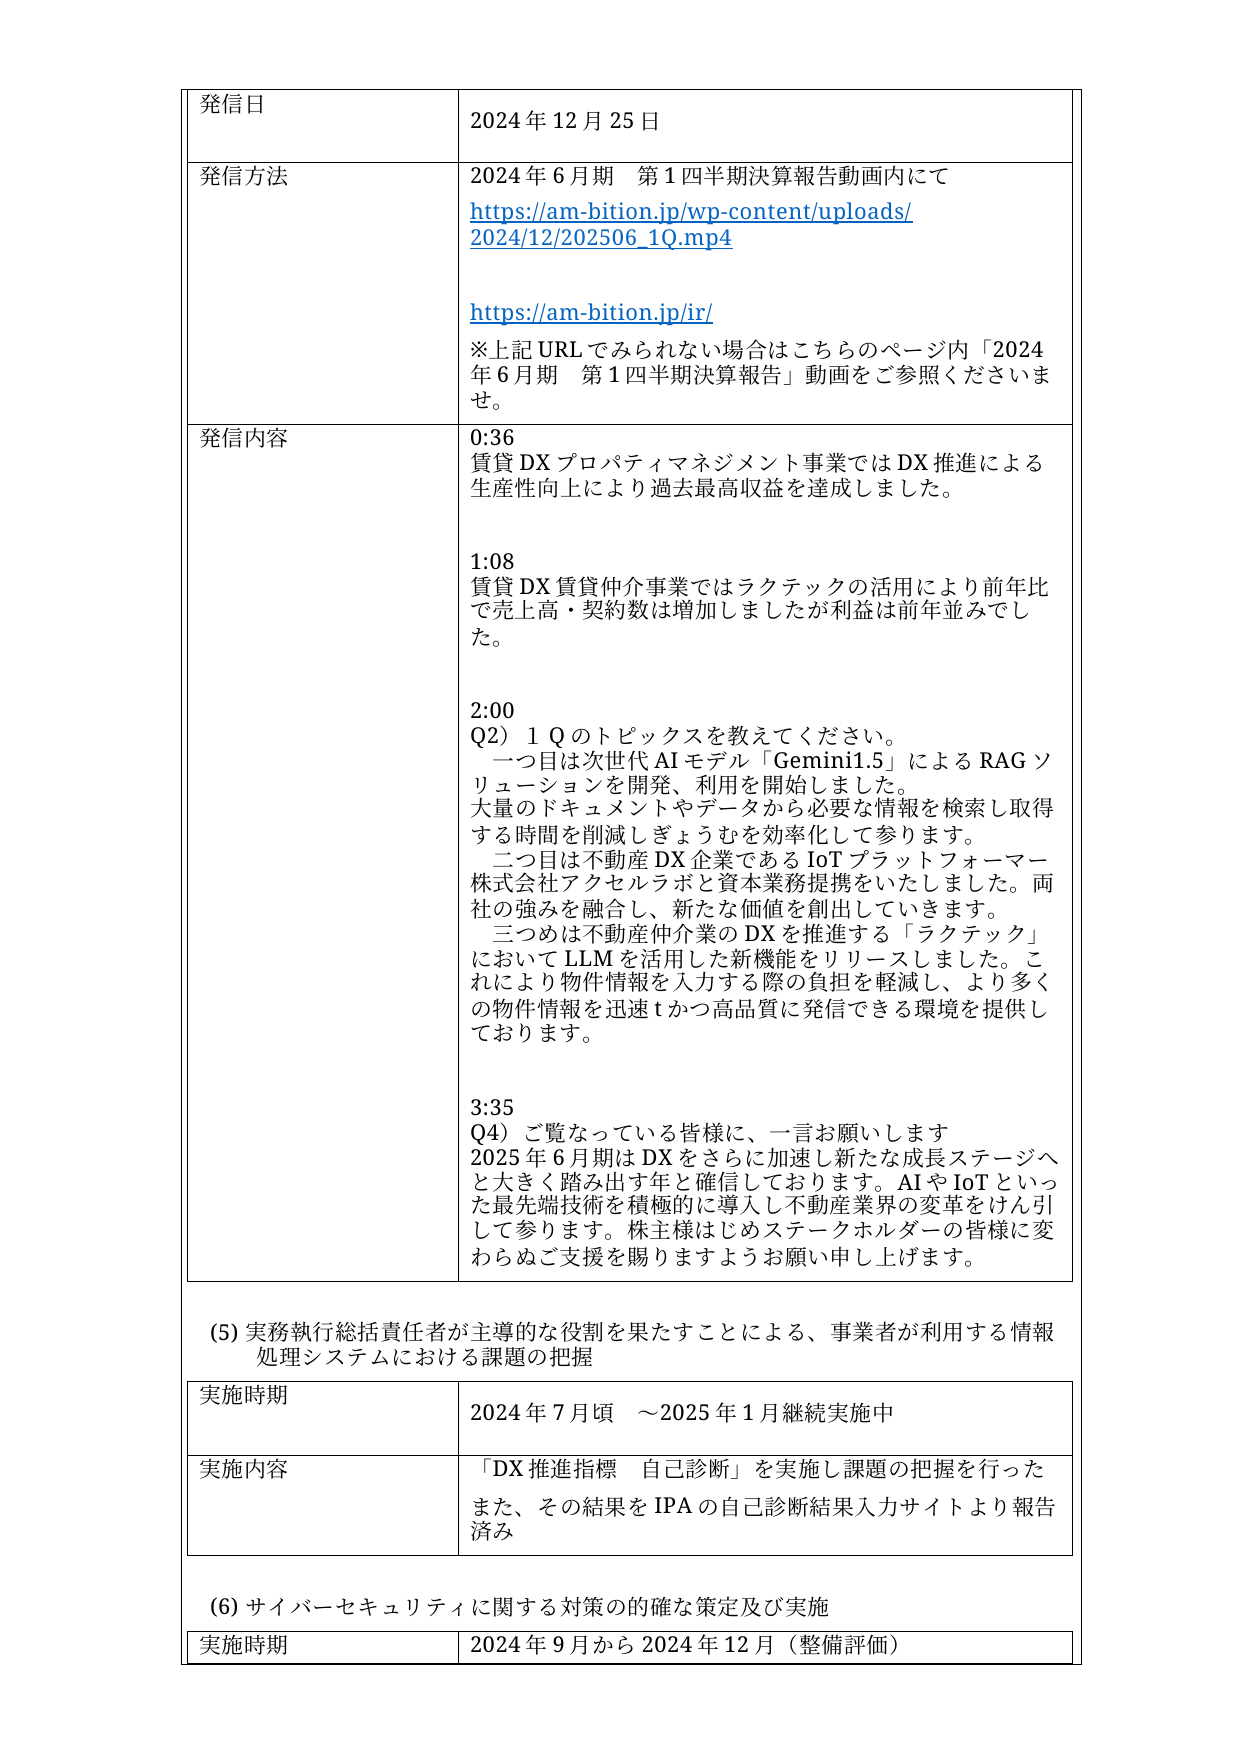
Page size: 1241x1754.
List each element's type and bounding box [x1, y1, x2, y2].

table_cell [182, 90, 1081, 1664]
